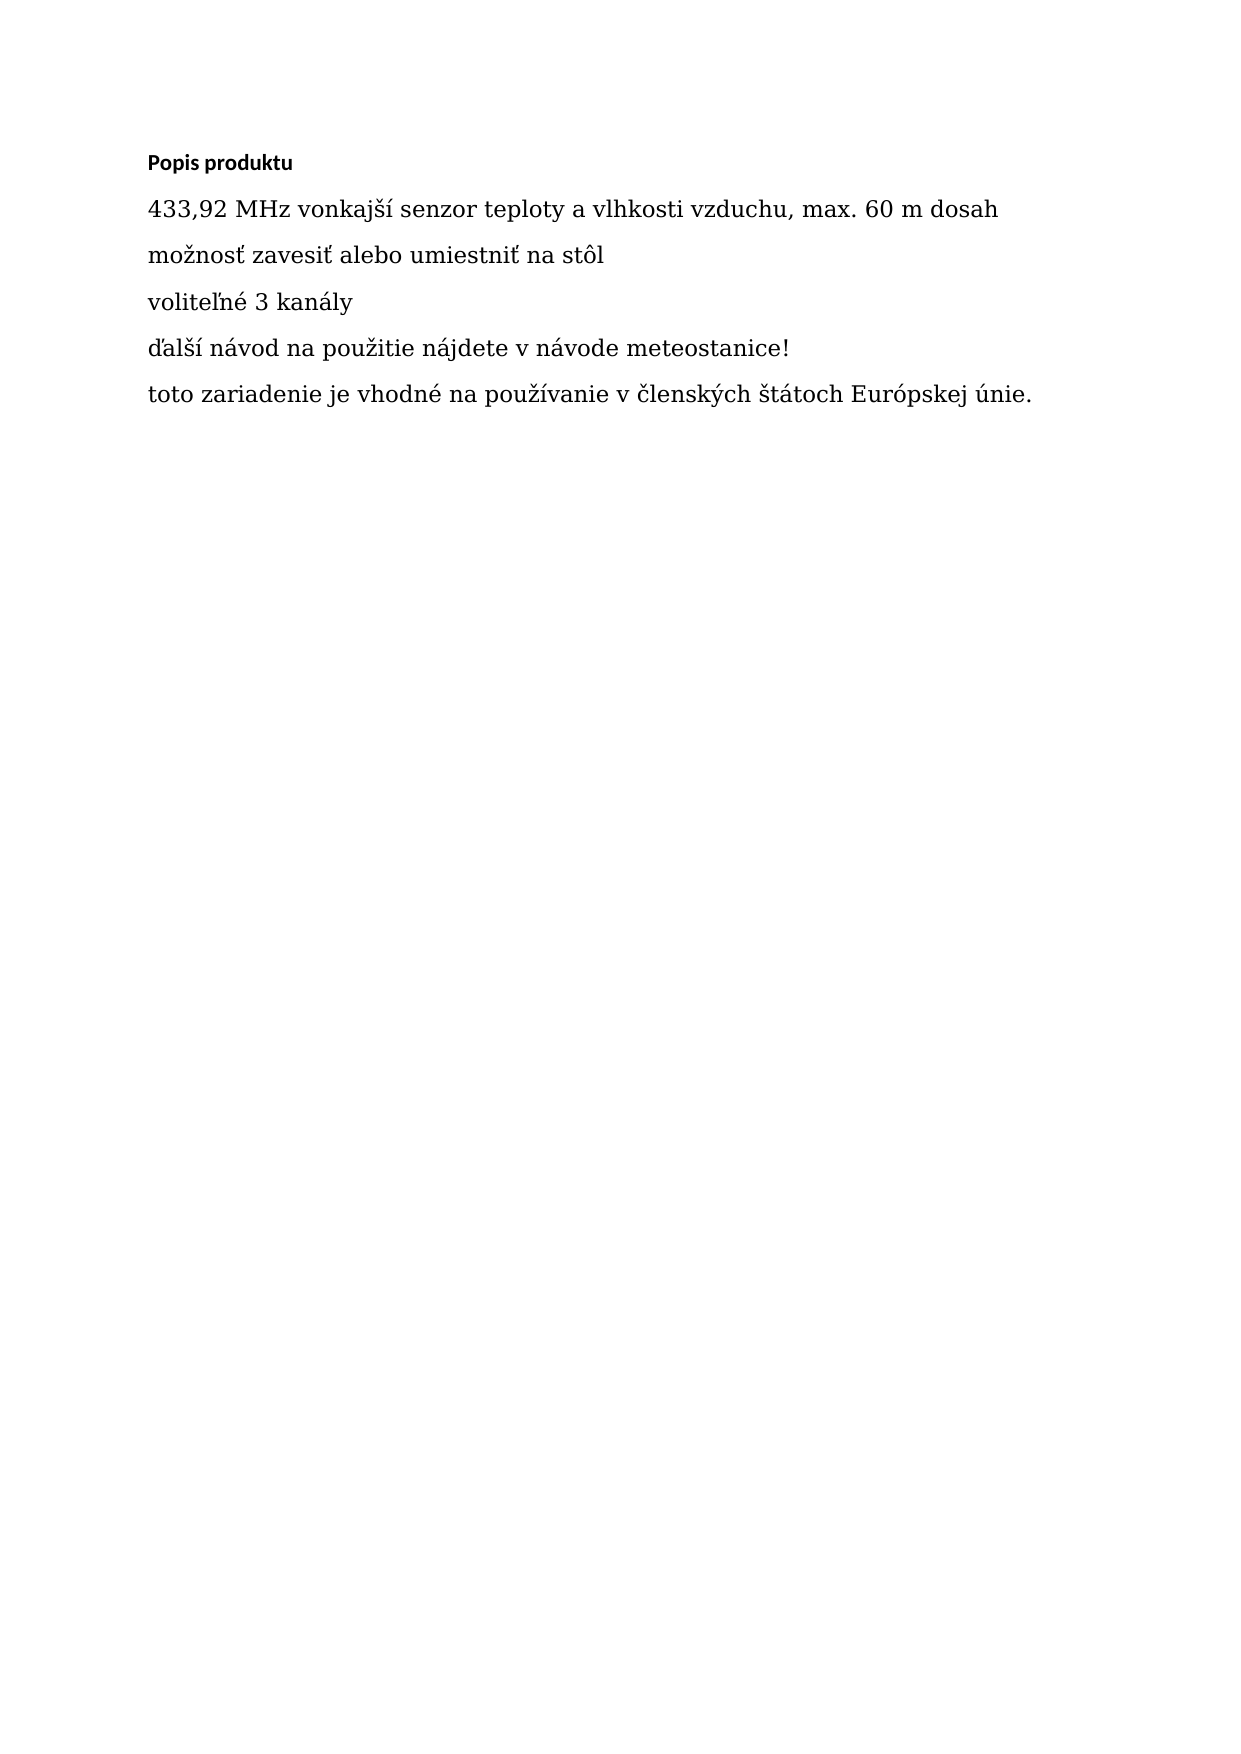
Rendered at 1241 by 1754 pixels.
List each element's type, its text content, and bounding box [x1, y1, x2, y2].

text možnosť zavesiť alebo umiestniť na stôl [148, 241, 1093, 268]
text toto zariadenie je vhodné na používanie v členských štátoch Európskej únie. [148, 380, 1093, 407]
text ďalší návod na použitie nájdete v návode meteostanice! [148, 333, 1093, 361]
text voliteľné 3 kanály [148, 287, 1093, 315]
text Popis produktu [148, 148, 1093, 176]
text 433,92 MHz vonkajší senzor teploty a vlhkosti vzduchu, max. 60 m dosah [148, 194, 1093, 222]
